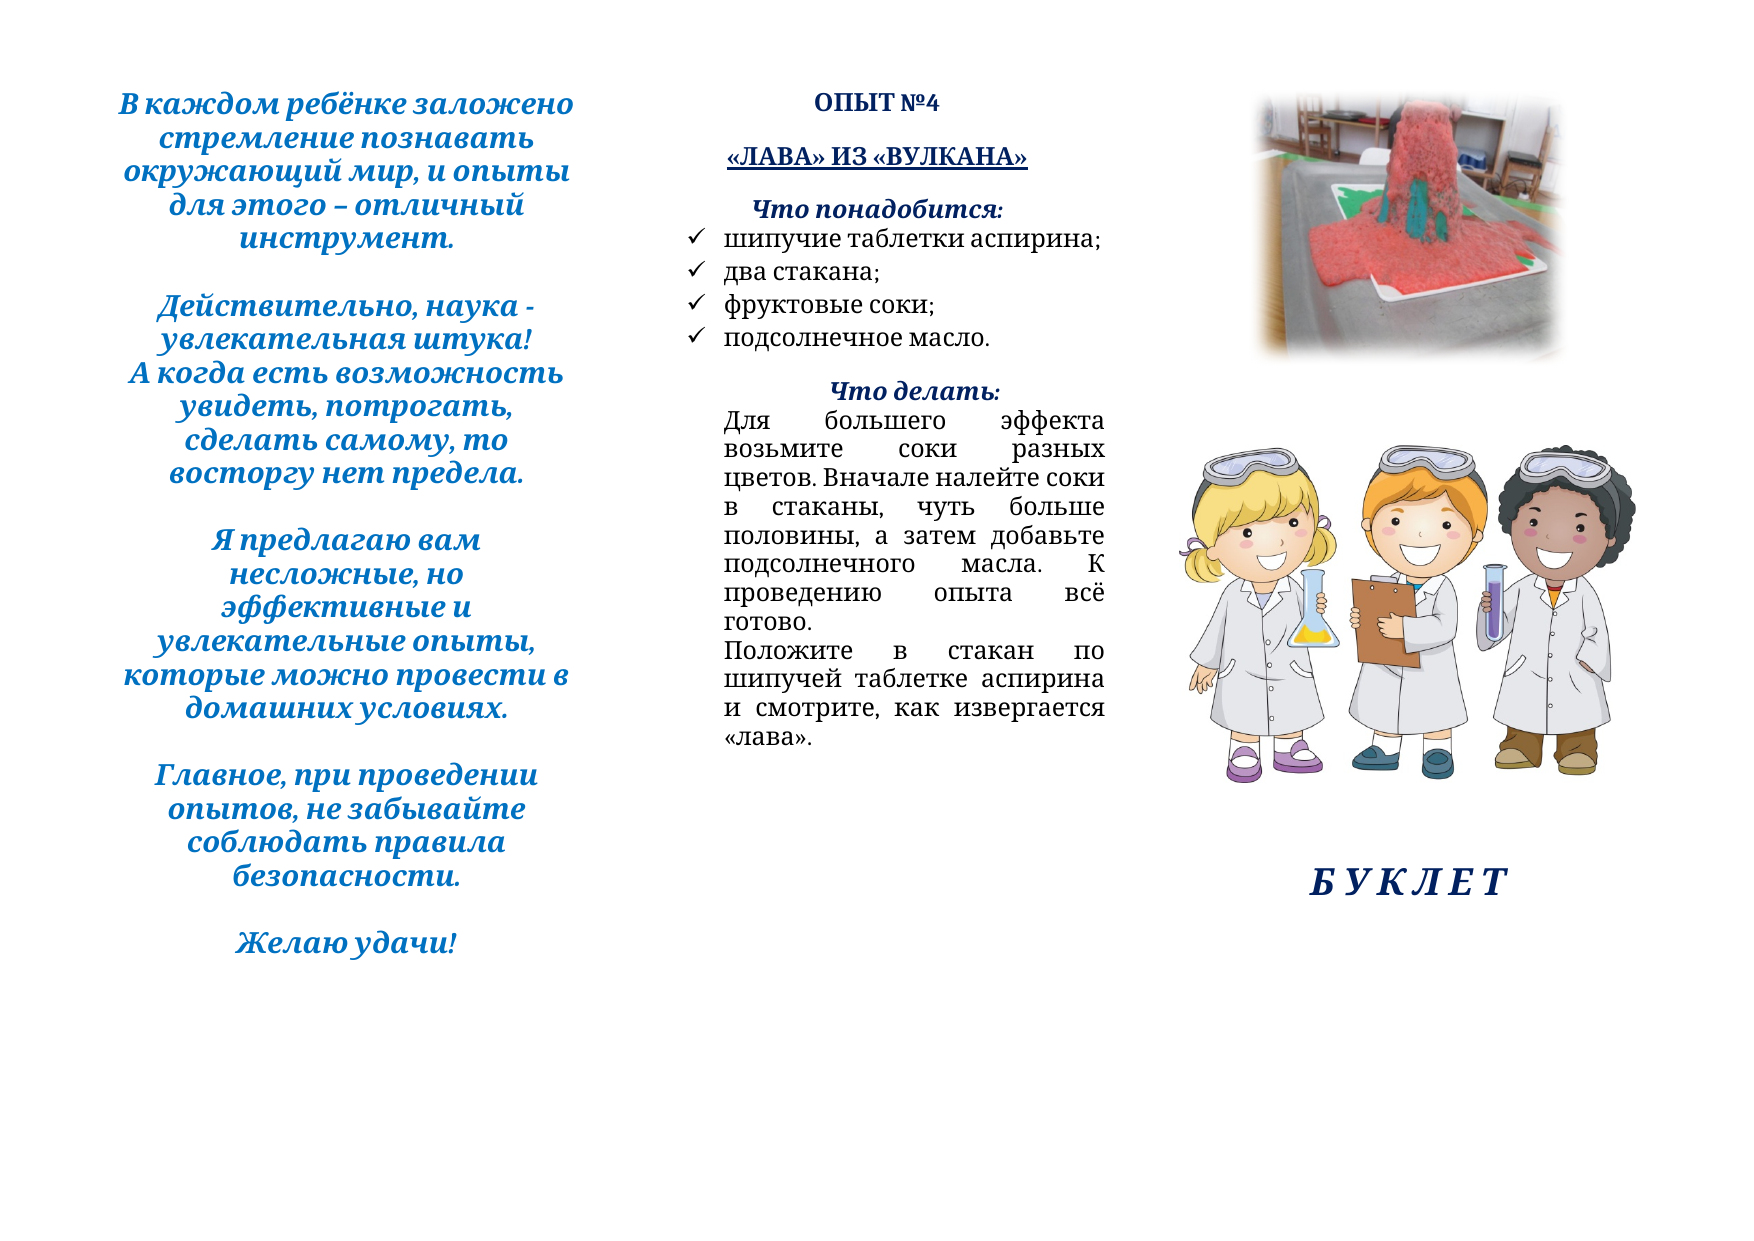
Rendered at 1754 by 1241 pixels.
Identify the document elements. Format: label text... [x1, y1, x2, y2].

text Я предлагаю вам несложные, но эффективные и увлекательные опыты, которые можно провести в домашних условиях. [118, 524, 575, 726]
list шипучие таблетки аспирина; [686, 225, 1105, 254]
list два стакана; [686, 258, 1105, 287]
text В каждом ребёнке заложено стремление познавать окружающий мир, и опыты для этого – отличный инструмент. [118, 88, 575, 256]
text А когда есть возможность увидеть, потрогать, сделать самому, то восторгу нет предела. [118, 357, 575, 491]
picture [1278, 118, 1540, 337]
text Что делать: [723, 378, 1105, 407]
text Что понадобится: [648, 196, 1105, 225]
list фруктовые соки; [686, 291, 1105, 320]
text «ЛАВА» ИЗ «ВУЛКАНА» [648, 142, 1105, 171]
list подсолнечное масло. [686, 324, 1105, 353]
text ОПЫТ №4 [648, 88, 1105, 117]
text Желаю удачи! [118, 927, 575, 961]
text Положите в стакан по шипучей таблетке аспирина и смотрите, как извергается «лава». [723, 637, 1105, 752]
text Б У К Л Е Т [1179, 862, 1636, 905]
picture [1179, 445, 1636, 783]
text Действительно, наука - увлекательная штука! [118, 290, 575, 357]
text Для большего эффекта возьмите соки разных цветов. Вначале налейте соки в стаканы, чуть больше половины, а затем добавьте подсолнечного масла. К проведению опыта всё готово. [723, 407, 1105, 637]
text Главное, при проведении опытов, не забывайте соблюдать правила безопасности. [118, 759, 575, 893]
